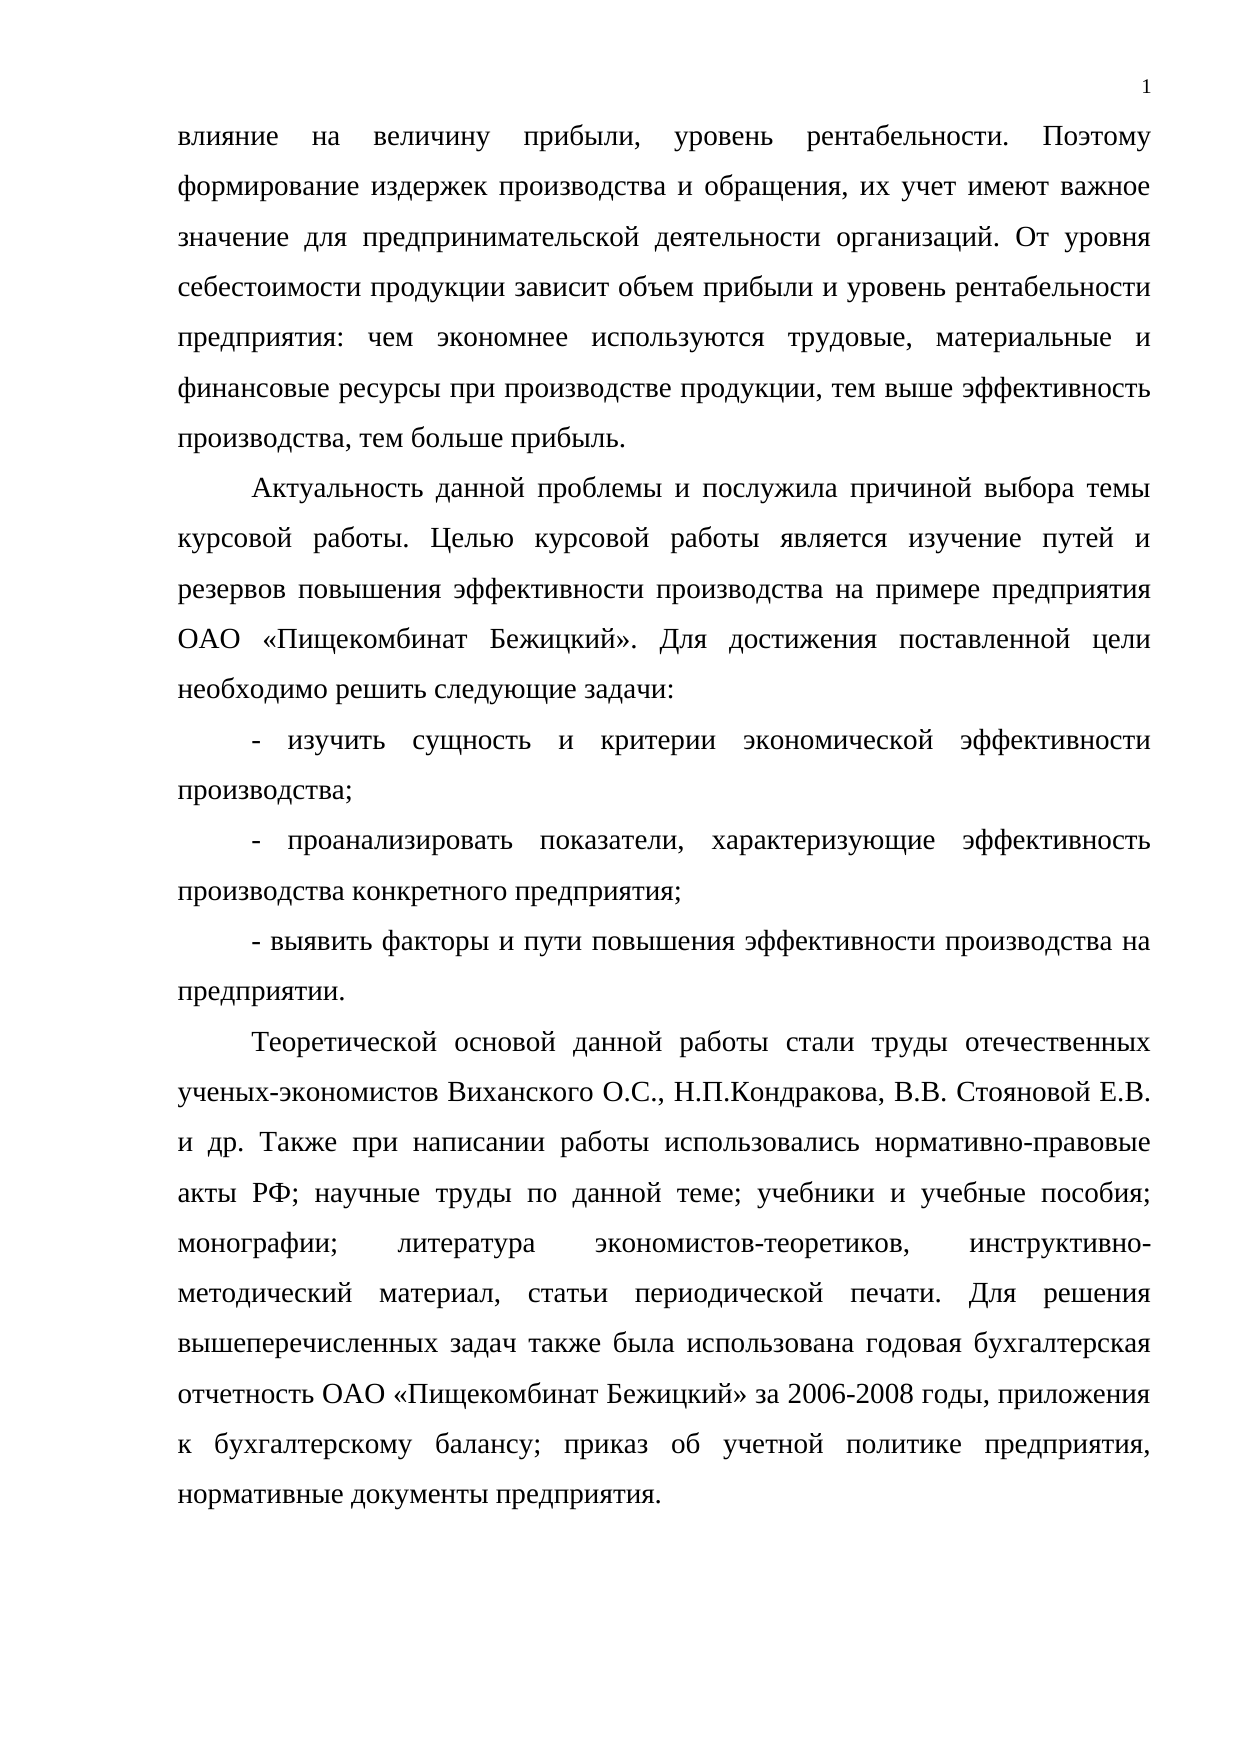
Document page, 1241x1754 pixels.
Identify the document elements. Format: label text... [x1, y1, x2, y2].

text Актуальность данной проблемы и послужила причиной выбора темы курсовой работы. Целью курсовой работы является изучение путей и резервов повышения эффективности производства на примере предприятия ОАО «Пищекомбинат Бежицкий». Для достижения поставленной цели необходимо решить следующие задачи: [177, 470, 1152, 705]
text Теоретической основой данной работы стали труды отечественных ученых-экономистов Виханского О.С., Н.П.Кондракова, В.В. Стояновой Е.В. и др. Также при написании работы использовались нормативно-правовые акты РФ; научные труды по данной теме; учебники и учебные пособия; монографии; литература экономистов-теоретиков, инструктивно-методический материал, статьи периодической печати. Для решения вышеперечисленных задач также была использована годовая бухгалтерская отчетность ОАО «Пищекомбинат Бежицкий» за 2006-2008 годы, приложения к бухгалтерскому балансу; приказ об учетной политике предприятия, нормативные документы предприятия. [177, 1024, 1152, 1510]
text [177, 118, 1152, 453]
text - проанализировать показатели, характеризующие эффективность производства конкретного предприятия; [177, 822, 1152, 906]
text - выявить факторы и пути повышения эффективности производства на предприятии. [177, 923, 1152, 1007]
text - изучить сущность и критерии экономической эффективности производства; [177, 722, 1152, 806]
